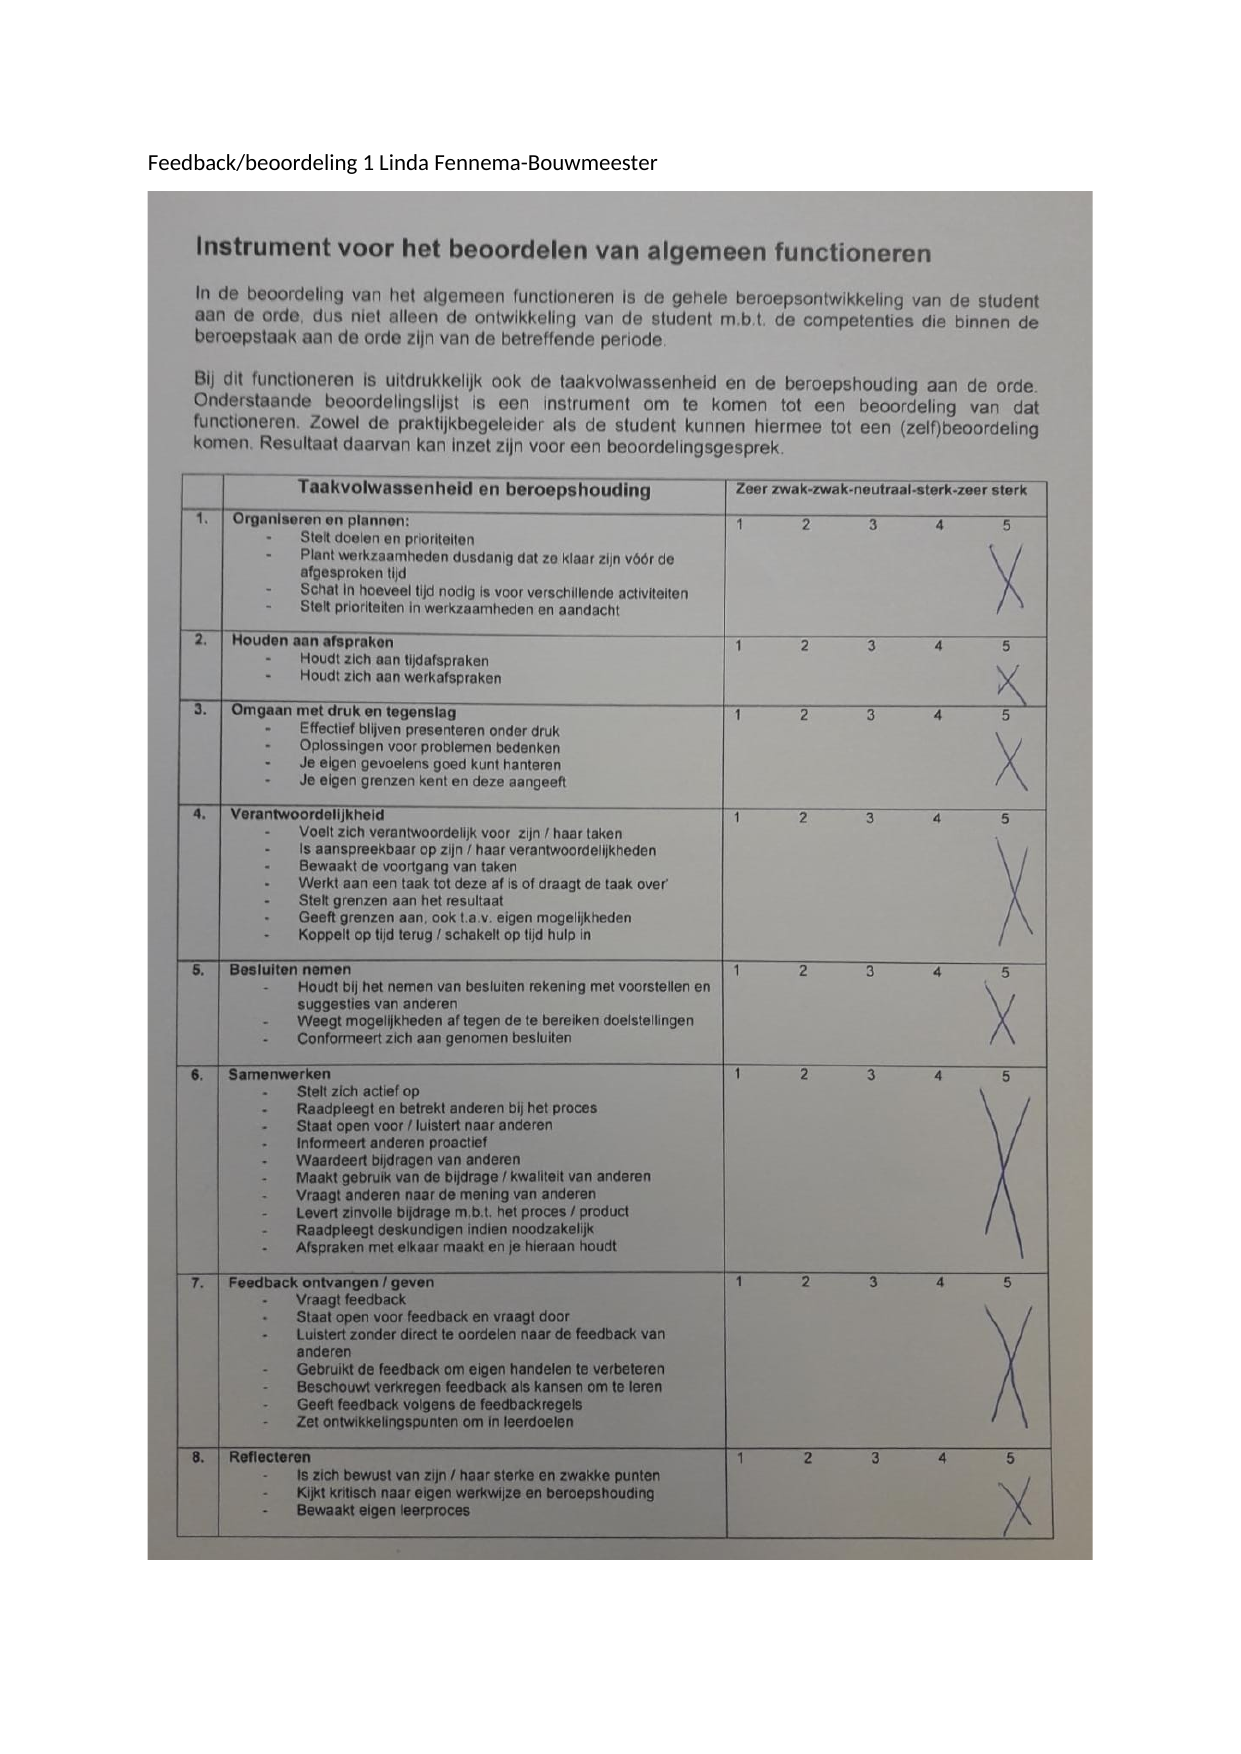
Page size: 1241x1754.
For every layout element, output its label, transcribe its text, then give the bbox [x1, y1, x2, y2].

text Feedback/beoordeling 1 Linda Fennema-Bouwmeester [148, 148, 1093, 176]
picture [147, 191, 1093, 1560]
